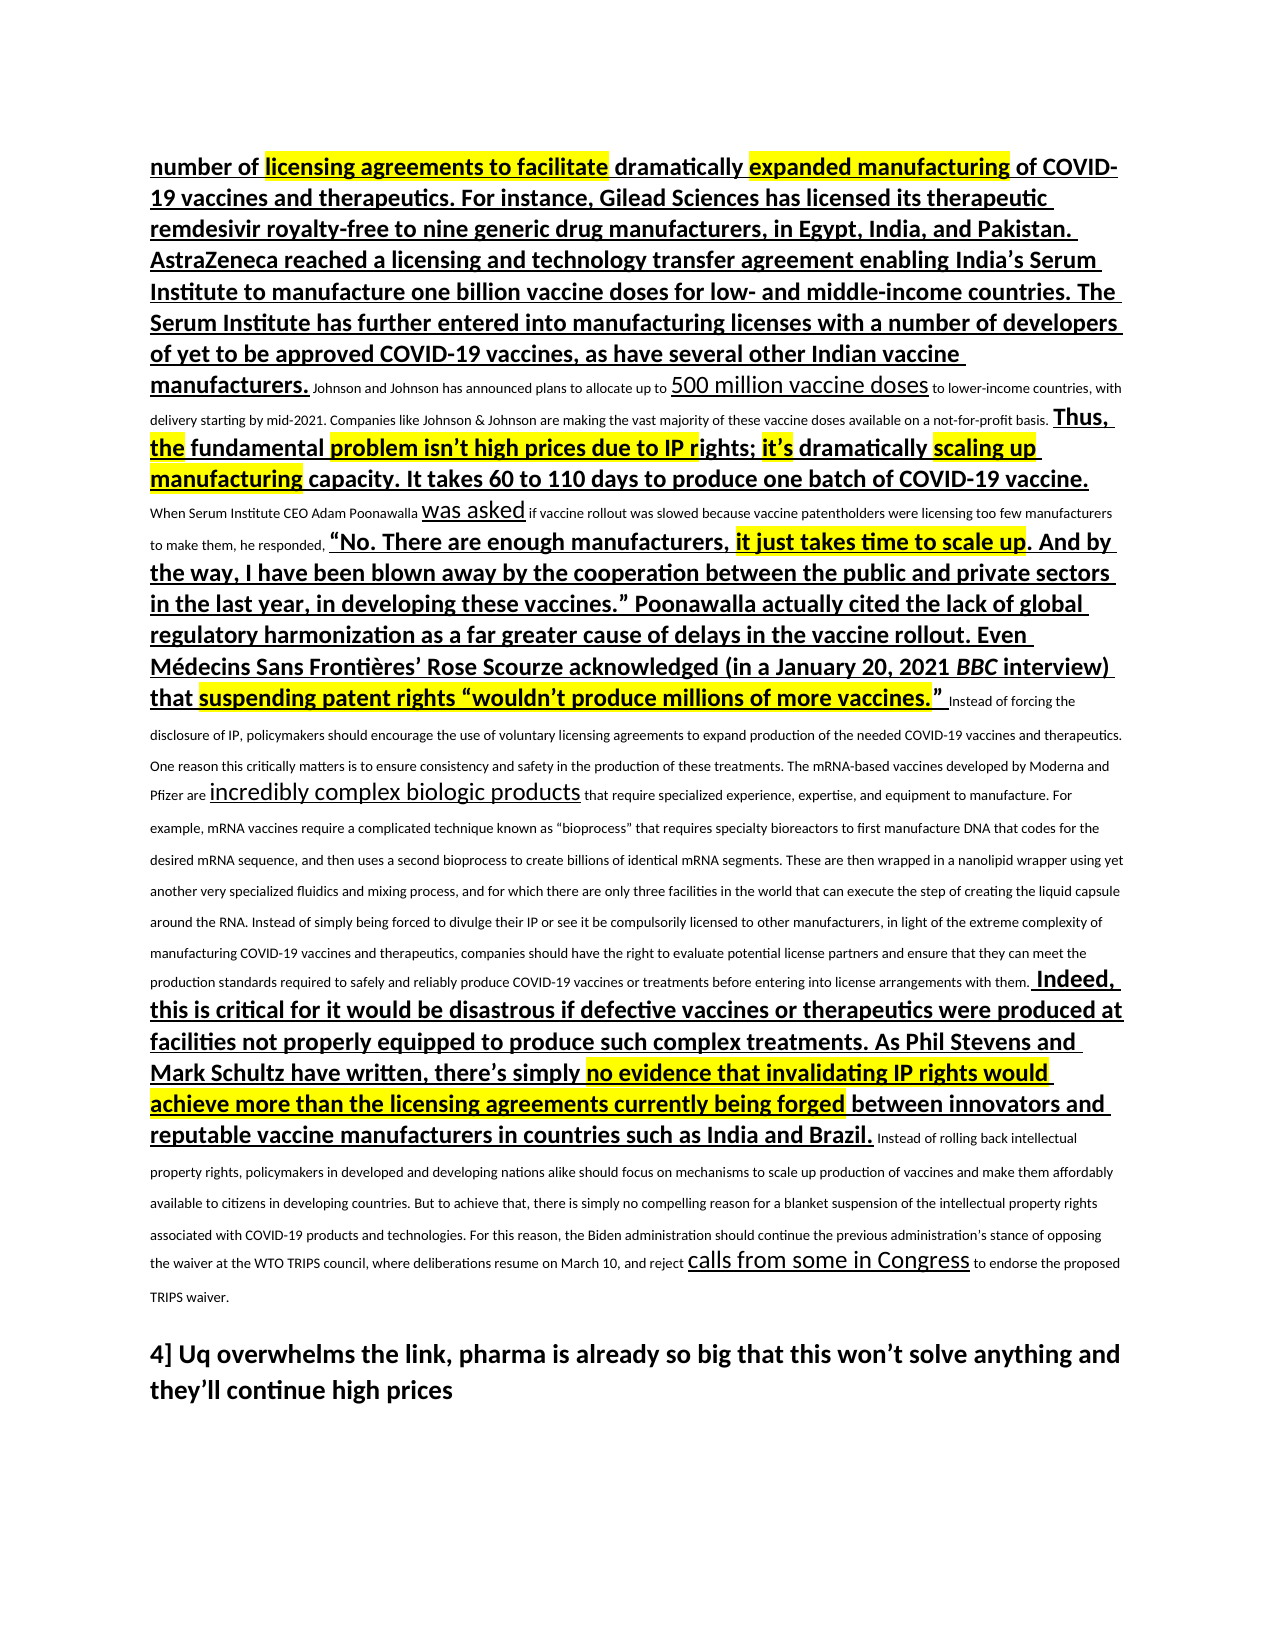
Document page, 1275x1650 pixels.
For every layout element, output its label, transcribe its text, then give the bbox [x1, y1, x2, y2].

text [150, 150, 1125, 1306]
subtitle 4] Uq overwhelms the link, pharma is already so big that this won’t solve anything and they’ll continue high prices [150, 1337, 1125, 1406]
